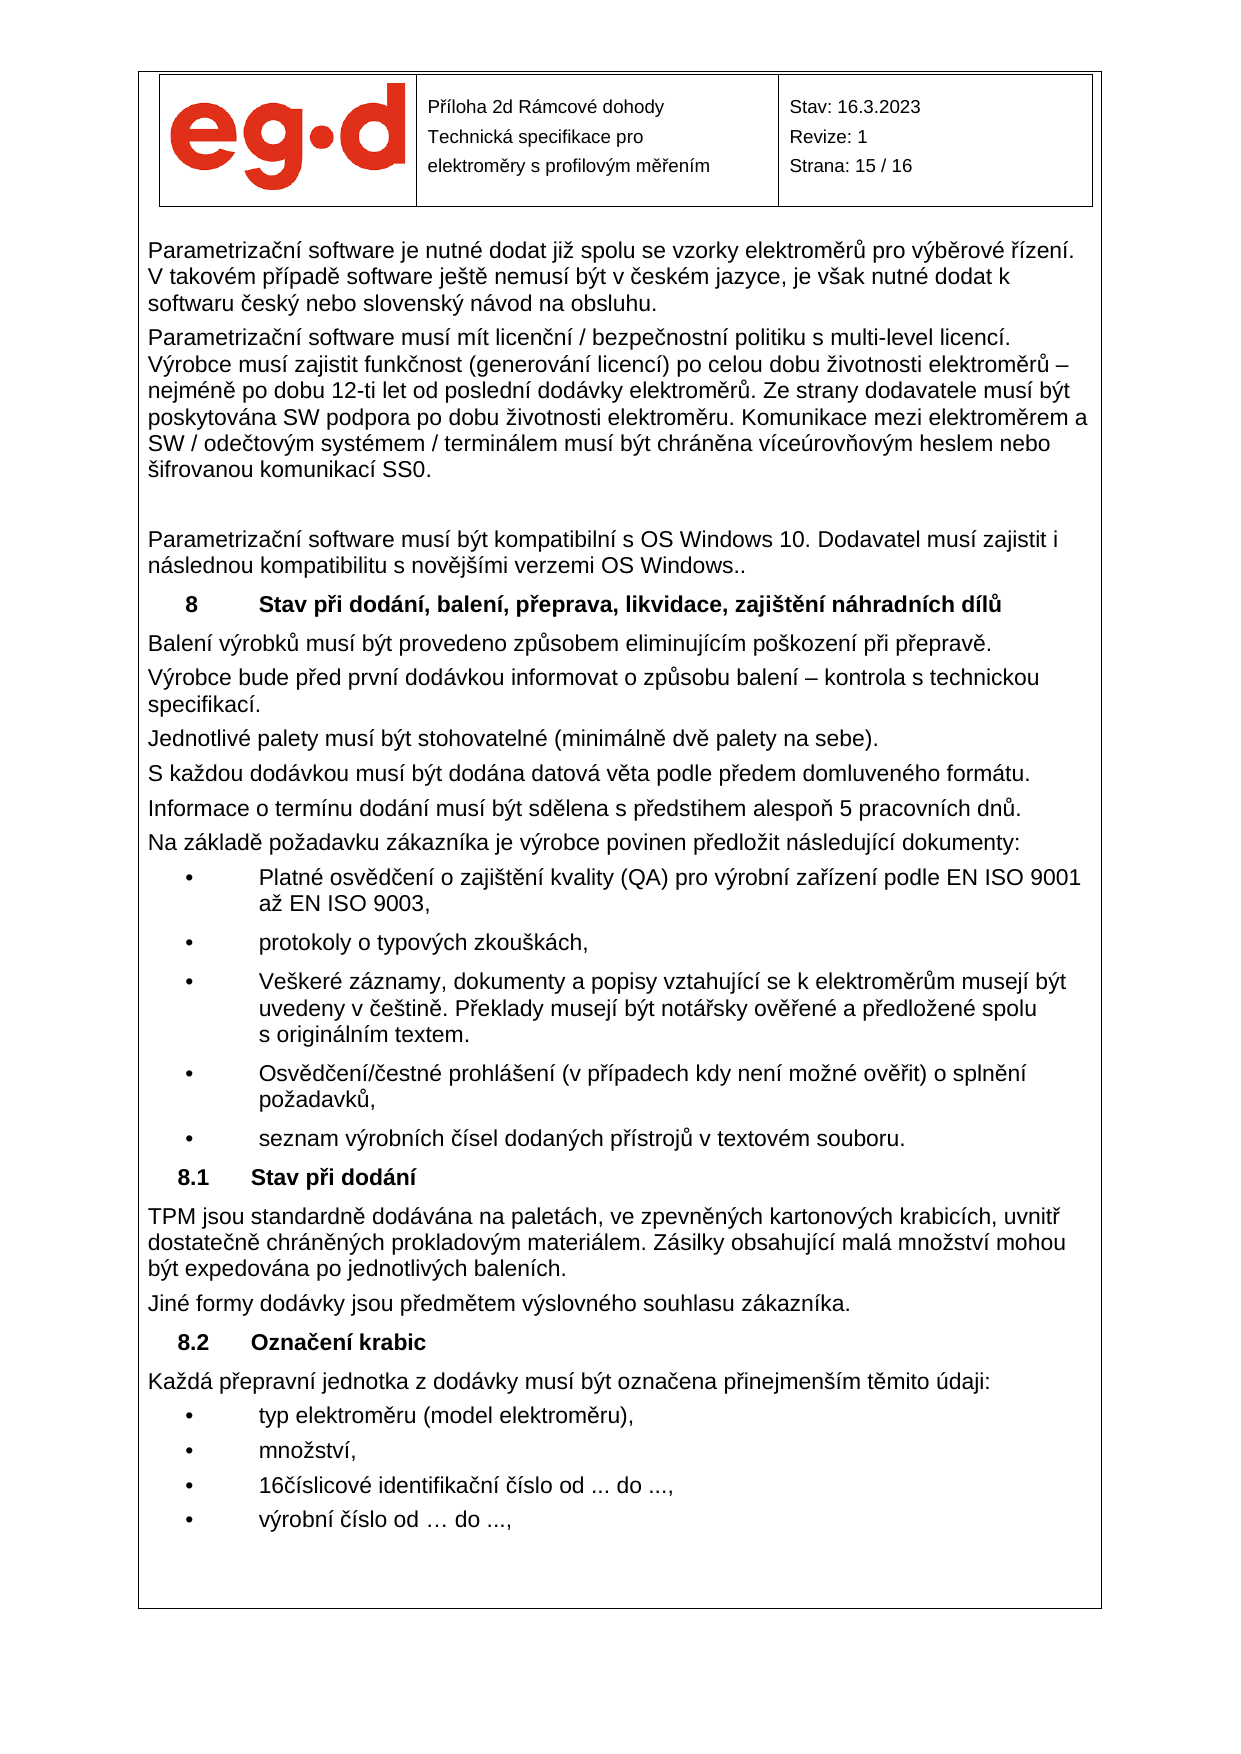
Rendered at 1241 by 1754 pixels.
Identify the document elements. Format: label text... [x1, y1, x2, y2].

text Výrobce bude před první dodávkou informovat o způsobu balení – kontrola s technickou specifikací. [148, 664, 1093, 717]
text Informace o termínu dodání musí být sdělena s předstihem alespoň 5 pracovních dnů. [148, 795, 1093, 821]
subtitle Stav při dodání, balení, přeprava, likvidace, zajištění náhradních dílů [185, 591, 1093, 617]
list protokoly o typových zkouškách, [185, 929, 1093, 956]
list seznam výrobních čísel dodaných přístrojů v textovém souboru. [185, 1125, 1093, 1151]
text Na základě požadavku zákazníka je výrobce povinen předložit následující dokumenty: [148, 829, 1093, 856]
list 16číslicové identifikační číslo od ... do ..., [185, 1472, 1093, 1498]
list množství, [185, 1437, 1093, 1463]
text Jednotlivé palety musí být stohovatelné (minimálně dvě palety na sebe). [148, 725, 1093, 752]
text Parametrizační software je nutné dodat již spolu se vzorky elektroměrů pro výběrové řízení. V takovém případě software ještě nemusí být v českém jazyce, je však nutné dodat k softwaru český nebo slovenský návod na obsluhu. [148, 237, 1093, 316]
text Parametrizační software musí být kompatibilní s OS Windows 10. Dodavatel musí zajistit i následnou kompatibilitu s novějšími verzemi OS Windows.. [148, 526, 1093, 578]
text Balení výrobků musí být provedeno způsobem eliminujícím poškození při přepravě. [148, 629, 1093, 656]
picture [170, 83, 406, 190]
list výrobní číslo od … do ..., [185, 1506, 1093, 1533]
text Každá přepravní jednotka z dodávky musí být označena přinejmenším těmito údaji: [148, 1368, 1093, 1394]
text Jiné formy dodávky jsou předmětem výslovného souhlasu zákazníka. [148, 1290, 1093, 1316]
text Parametrizační software musí mít licenční / bezpečnostní politiku s multi-level licencí. Výrobce musí zajistit funkčnost (generování licencí) po celou dobu životnosti elektroměrů – nejméně po dobu 12-ti let od poslední dodávky elektroměrů. Ze strany dodavatele musí být poskytována SW podpora po dobu životnosti elektroměru. Komunikace mezi elektroměrem a SW / odečtovým systémem / terminálem musí být chráněna víceúrovňovým heslem nebo šifrovanou komunikací SS0. [148, 324, 1093, 482]
list Veškeré záznamy, dokumenty a popisy vztahující se k elektroměrům musejí být uvedeny v češtině. Překlady musejí být notářsky ověřené a předložené spolu s originálním textem. [185, 968, 1093, 1047]
list Platné osvědčení o zajištění kvality (QA) pro výrobní zařízení podle EN ISO 9001 až EN ISO 9003, [185, 864, 1093, 917]
subtitle Označení krabic [177, 1329, 1093, 1355]
list Osvědčení/čestné prohlášení (v případech kdy není možné ověřit) o splnění požadavků, [185, 1060, 1093, 1112]
text S každou dodávkou musí být dodána datová věta podle předem domluveného formátu. [148, 760, 1093, 786]
subtitle Stav při dodání [177, 1164, 1093, 1190]
text TPM jsou standardně dodávána na paletách, ve zpevněných kartonových krabicích, uvnitř dostatečně chráněných prokladovým materiálem. Zásilky obsahující malá množství mohou být expedována po jednotlivých baleních. [148, 1203, 1093, 1282]
list typ elektroměru (model elektroměru), [185, 1402, 1093, 1429]
